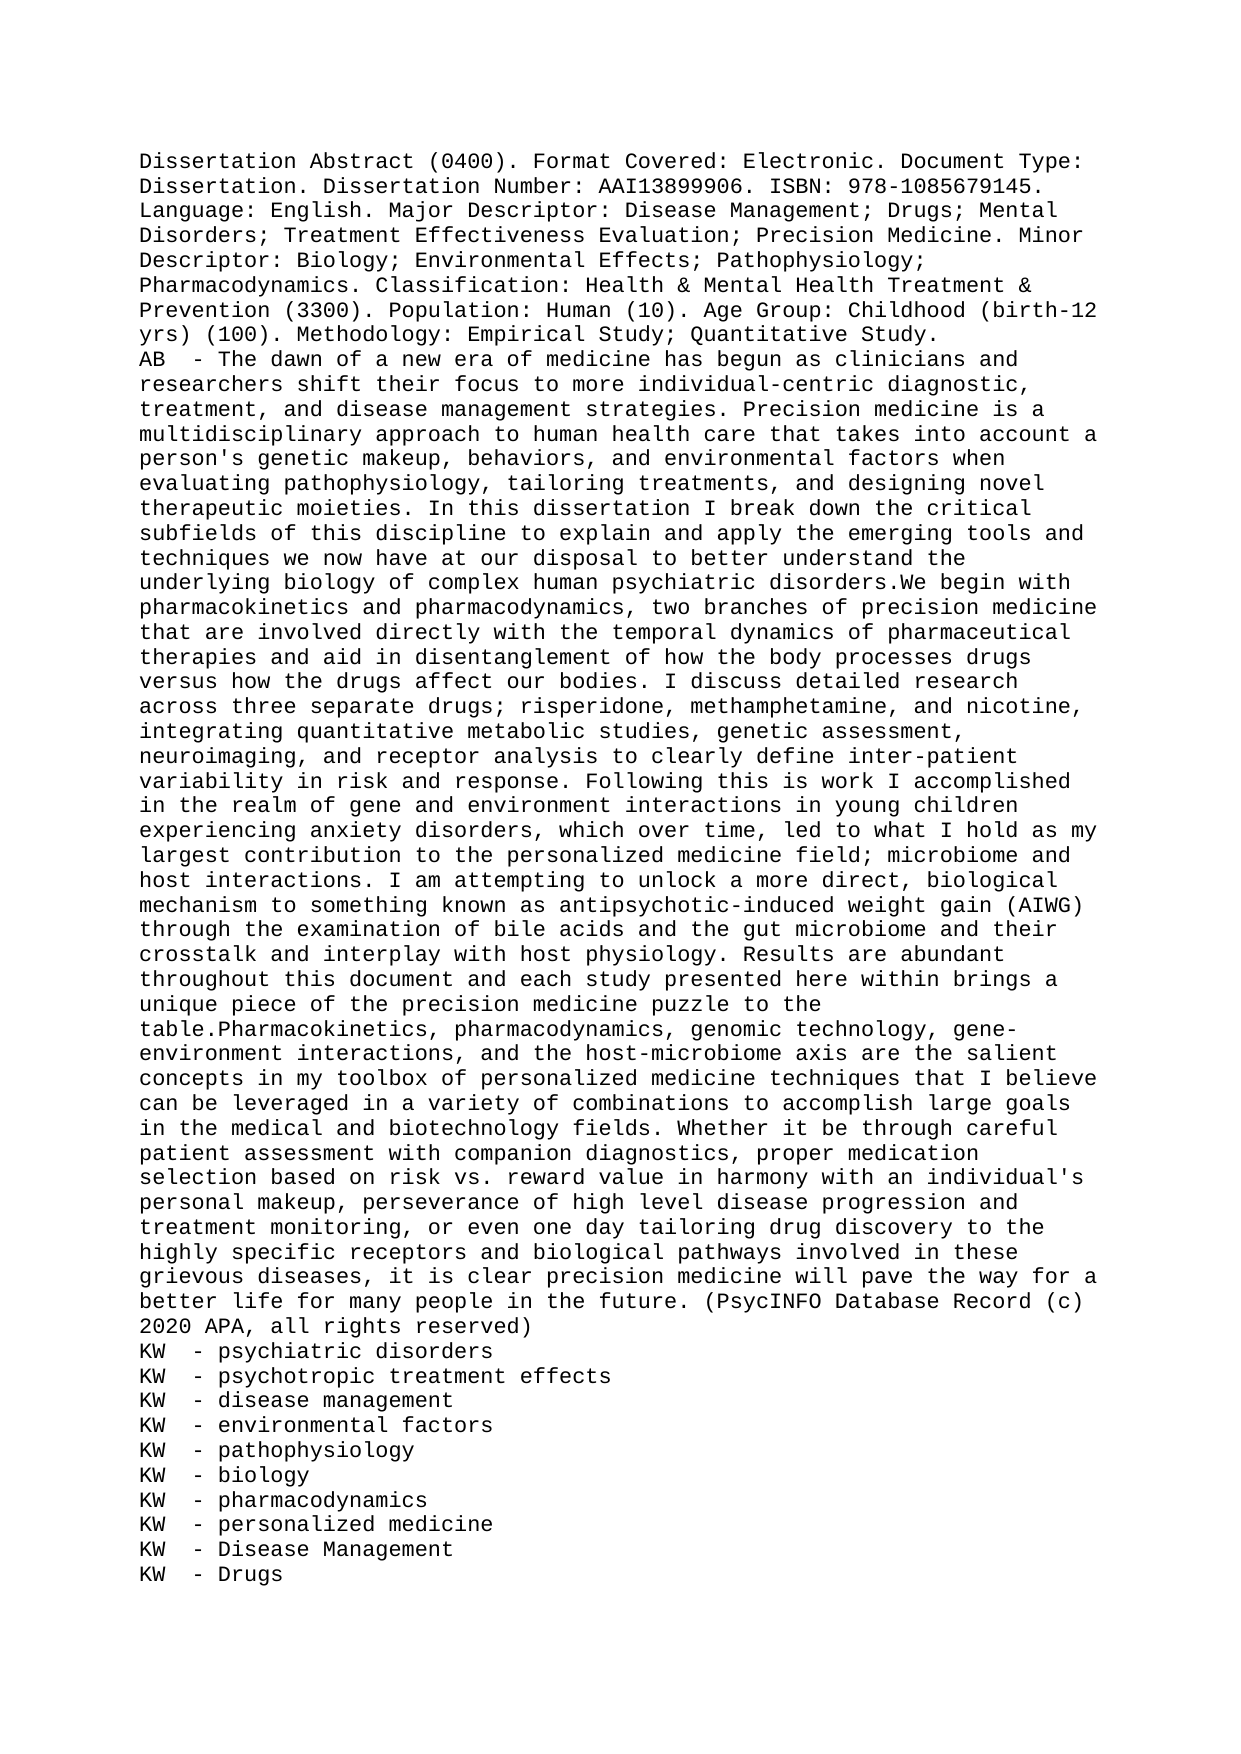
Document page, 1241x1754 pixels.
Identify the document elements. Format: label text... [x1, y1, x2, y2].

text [139, 150, 1101, 348]
text AB - The dawn of a new era of medicine has begun as clinicians and researchers shift their focus to more individual-centric diagnostic, treatment, and disease management strategies. Precision medicine is a multidisciplinary approach to human health care that takes into account a person's genetic makeup, behaviors, and environmental factors when evaluating pathophysiology, tailoring treatments, and designing novel therapeutic moieties. In this dissertation I break down the critical subfields of this discipline to explain and apply the emerging tools and techniques we now have at our disposal to better understand the underlying biology of complex human psychiatric disorders.We begin with pharmacokinetics and pharmacodynamics, two branches of precision medicine that are involved directly with the temporal dynamics of pharmaceutical therapies and aid in disentanglement of how the body processes drugs versus how the drugs affect our bodies. I discuss detailed research across three separate drugs; risperidone, methamphetamine, and nicotine, integrating quantitative metabolic studies, genetic assessment, neuroimaging, and receptor analysis to clearly define inter-patient variability in risk and response. Following this is work I accomplished in the realm of gene and environment interactions in young children experiencing anxiety disorders, which over time, led to what I hold as my largest contribution to the personalized medicine field; microbiome and host interactions. I am attempting to unlock a more direct, biological mechanism to something known as antipsychotic-induced weight gain (AIWG) through the examination of bile acids and the gut microbiome and their crosstalk and interplay with host physiology. Results are abundant throughout this document and each study presented here within brings a unique piece of the precision medicine puzzle to the table.Pharmacokinetics, pharmacodynamics, genomic technology, gene-environment interactions, and the host-microbiome axis are the salient concepts in my toolbox of personalized medicine techniques that I believe can be leveraged in a variety of combinations to accomplish large goals in the medical and biotechnology fields. Whether it be through careful patient assessment with companion diagnostics, proper medication selection based on risk vs. reward value in harmony with an individual's personal makeup, perseverance of high level disease progression and treatment monitoring, or even one day tailoring drug discovery to the highly specific receptors and biological pathways involved in these grievous diseases, it is clear precision medicine will pave the way for a better life for many people in the future. (PsycINFO Database Record (c) 2020 APA, all rights reserved) [139, 348, 1101, 1340]
text KW - psychiatric disorders [139, 1340, 1101, 1365]
text KW - environmental factors [139, 1414, 1101, 1439]
text KW - Drugs [139, 1563, 1101, 1588]
text KW - biology [139, 1464, 1101, 1489]
text KW - Disease Management [139, 1538, 1101, 1563]
text KW - disease management [139, 1389, 1101, 1414]
text KW - psychotropic treatment effects [139, 1365, 1101, 1389]
text KW - pharmacodynamics [139, 1489, 1101, 1513]
text KW - personalized medicine [139, 1513, 1101, 1538]
text KW - pathophysiology [139, 1439, 1101, 1464]
